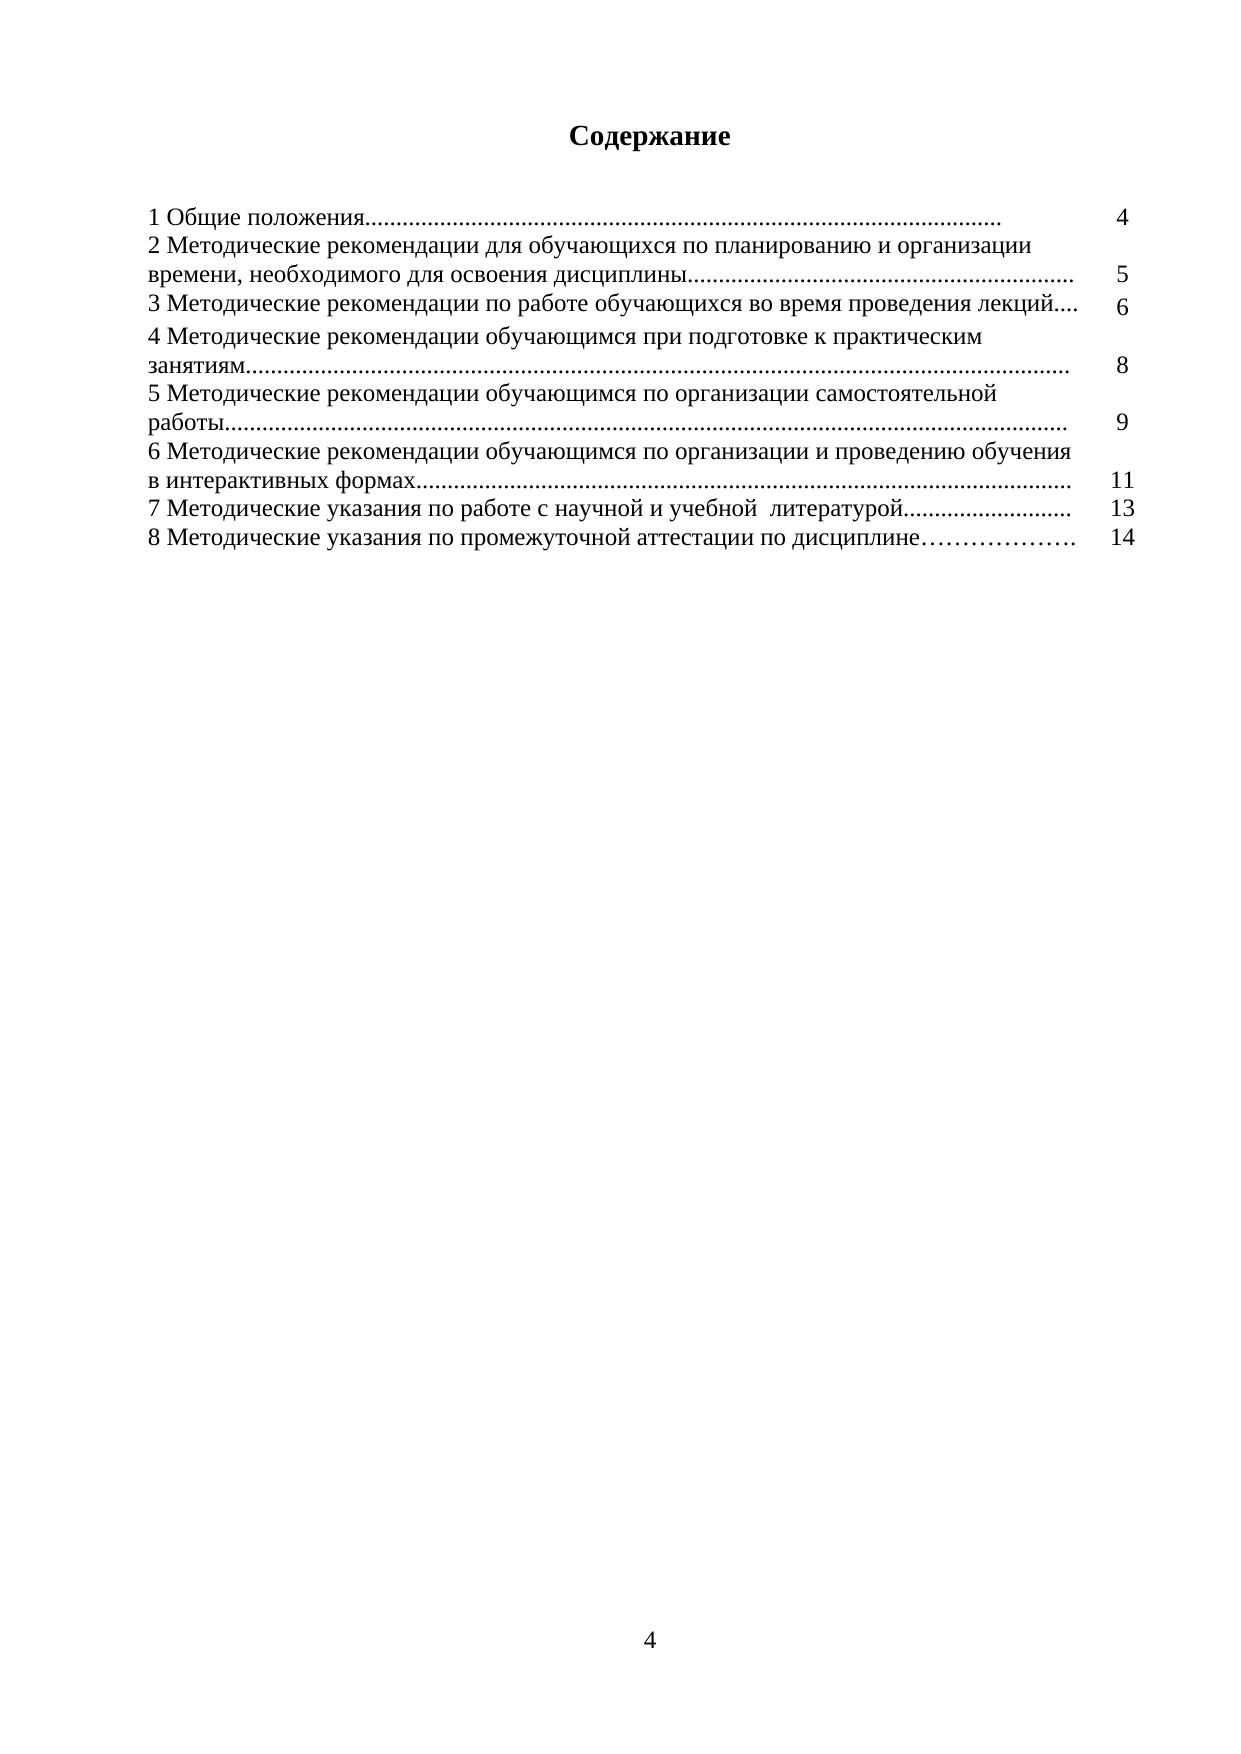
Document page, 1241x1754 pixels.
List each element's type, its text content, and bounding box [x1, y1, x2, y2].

table_header 1 Общие положения...................................................................................................... [136, 202, 1093, 230]
table_cell 5 Методические рекомендации обучающимся по организации самостоятельной работы....................................................................................................................................... [136, 379, 1093, 436]
table_cell 2 Методические рекомендации для обучающихся по планированию и организации времени, необходимого для освоения дисциплины.............................................................. [136, 230, 1093, 288]
table_cell 6 Методические рекомендации обучающимся по организации и проведению обучения в интерактивных формах......................................................................................................... [136, 436, 1093, 493]
table_cell 4 Методические рекомендации обучающимся при подготовке к практическим занятиям.................................................................................................................................... [136, 321, 1093, 378]
table_cell 13 [1093, 494, 1152, 522]
table_cell 9 [1093, 379, 1152, 436]
table_cell 8 Методические указания по промежуточной аттестации по дисциплине………………. [136, 522, 1093, 551]
table_cell 7 Методические указания по работе с научной и учебной литературой........................... [136, 494, 1093, 522]
table_cell 11 [1093, 436, 1152, 493]
table_header 4 [1093, 202, 1152, 230]
text Содержание [148, 118, 1152, 152]
table_cell 14 [1093, 522, 1152, 551]
table_cell 3 Методические рекомендации по работе обучающихся во время проведения лекций.... [136, 288, 1093, 321]
table_cell 8 [1093, 321, 1152, 378]
table_cell 6 [1093, 288, 1152, 321]
table_cell 5 [1093, 230, 1152, 288]
